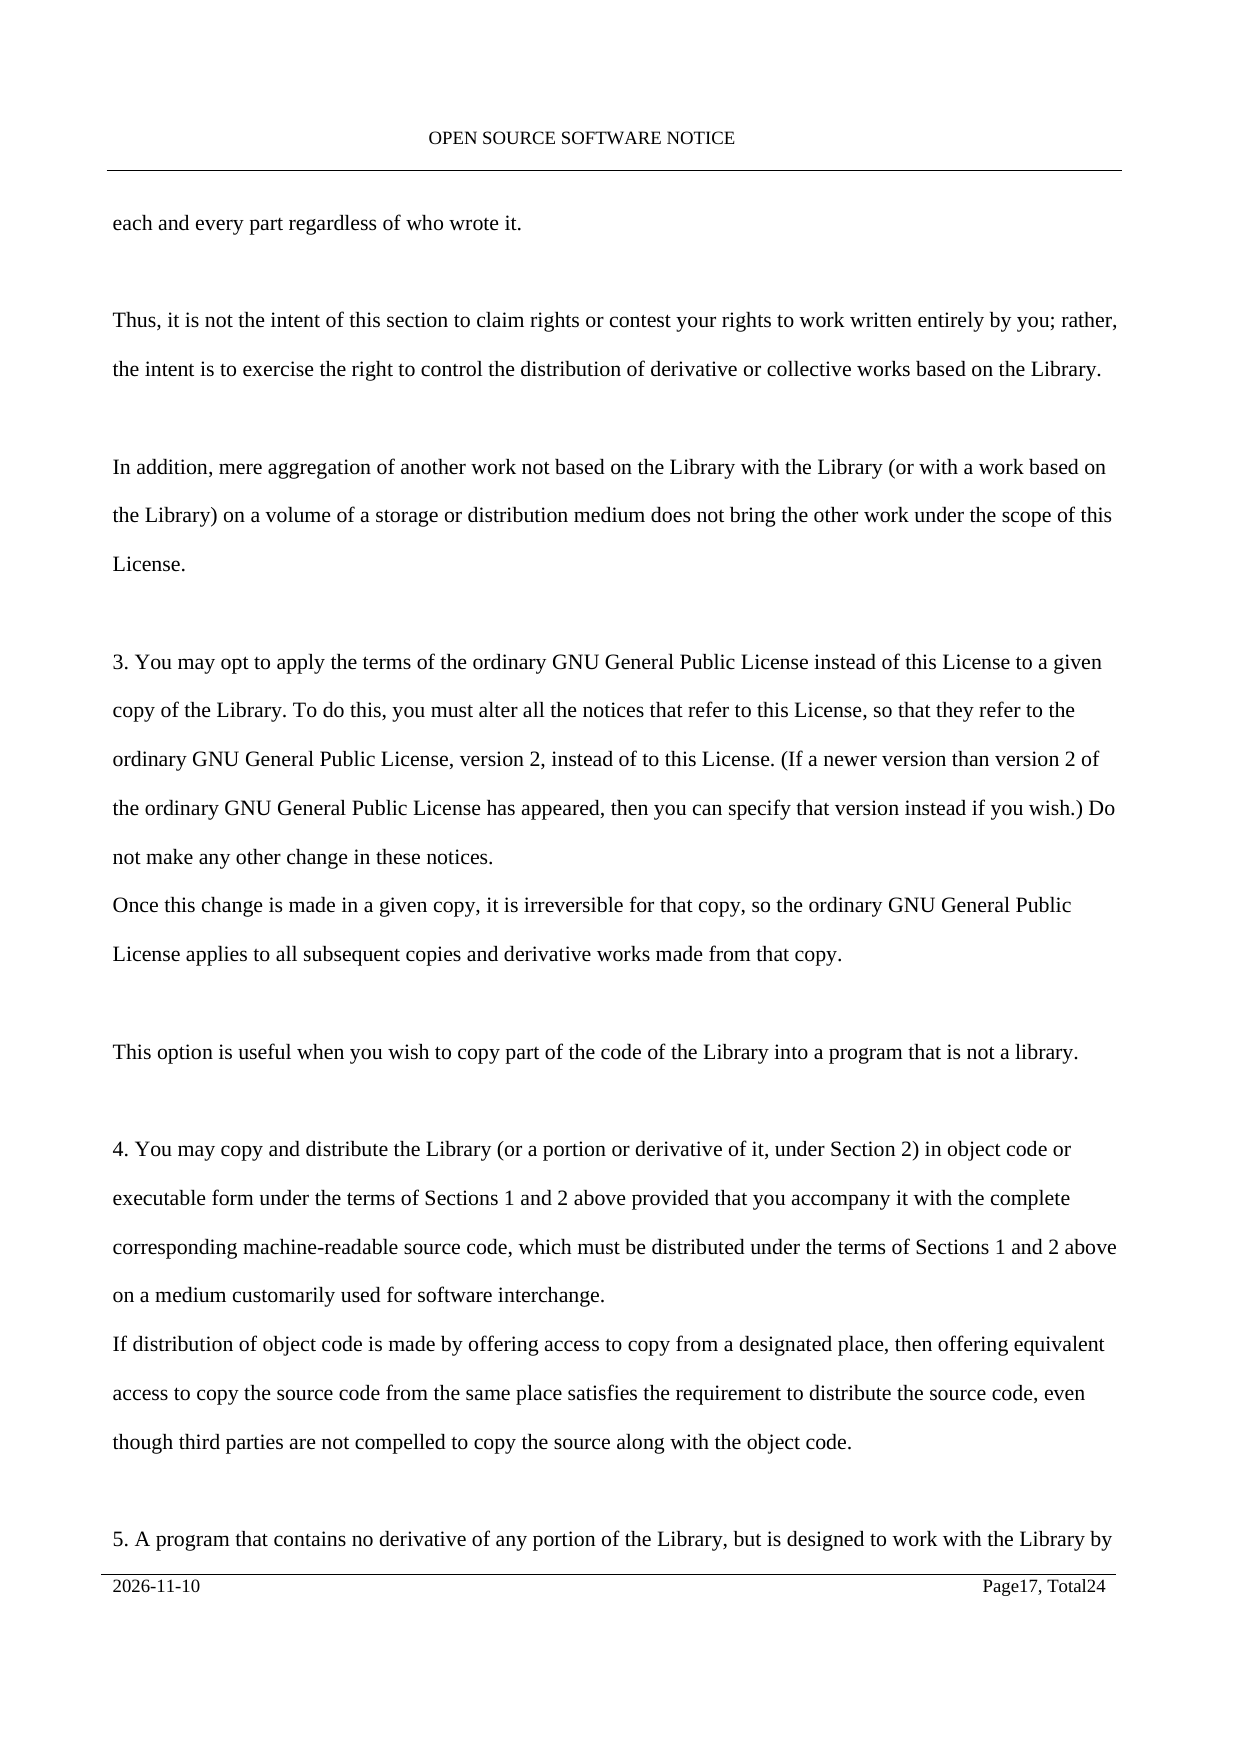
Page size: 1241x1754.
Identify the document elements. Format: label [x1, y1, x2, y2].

text [112, 206, 1128, 1555]
